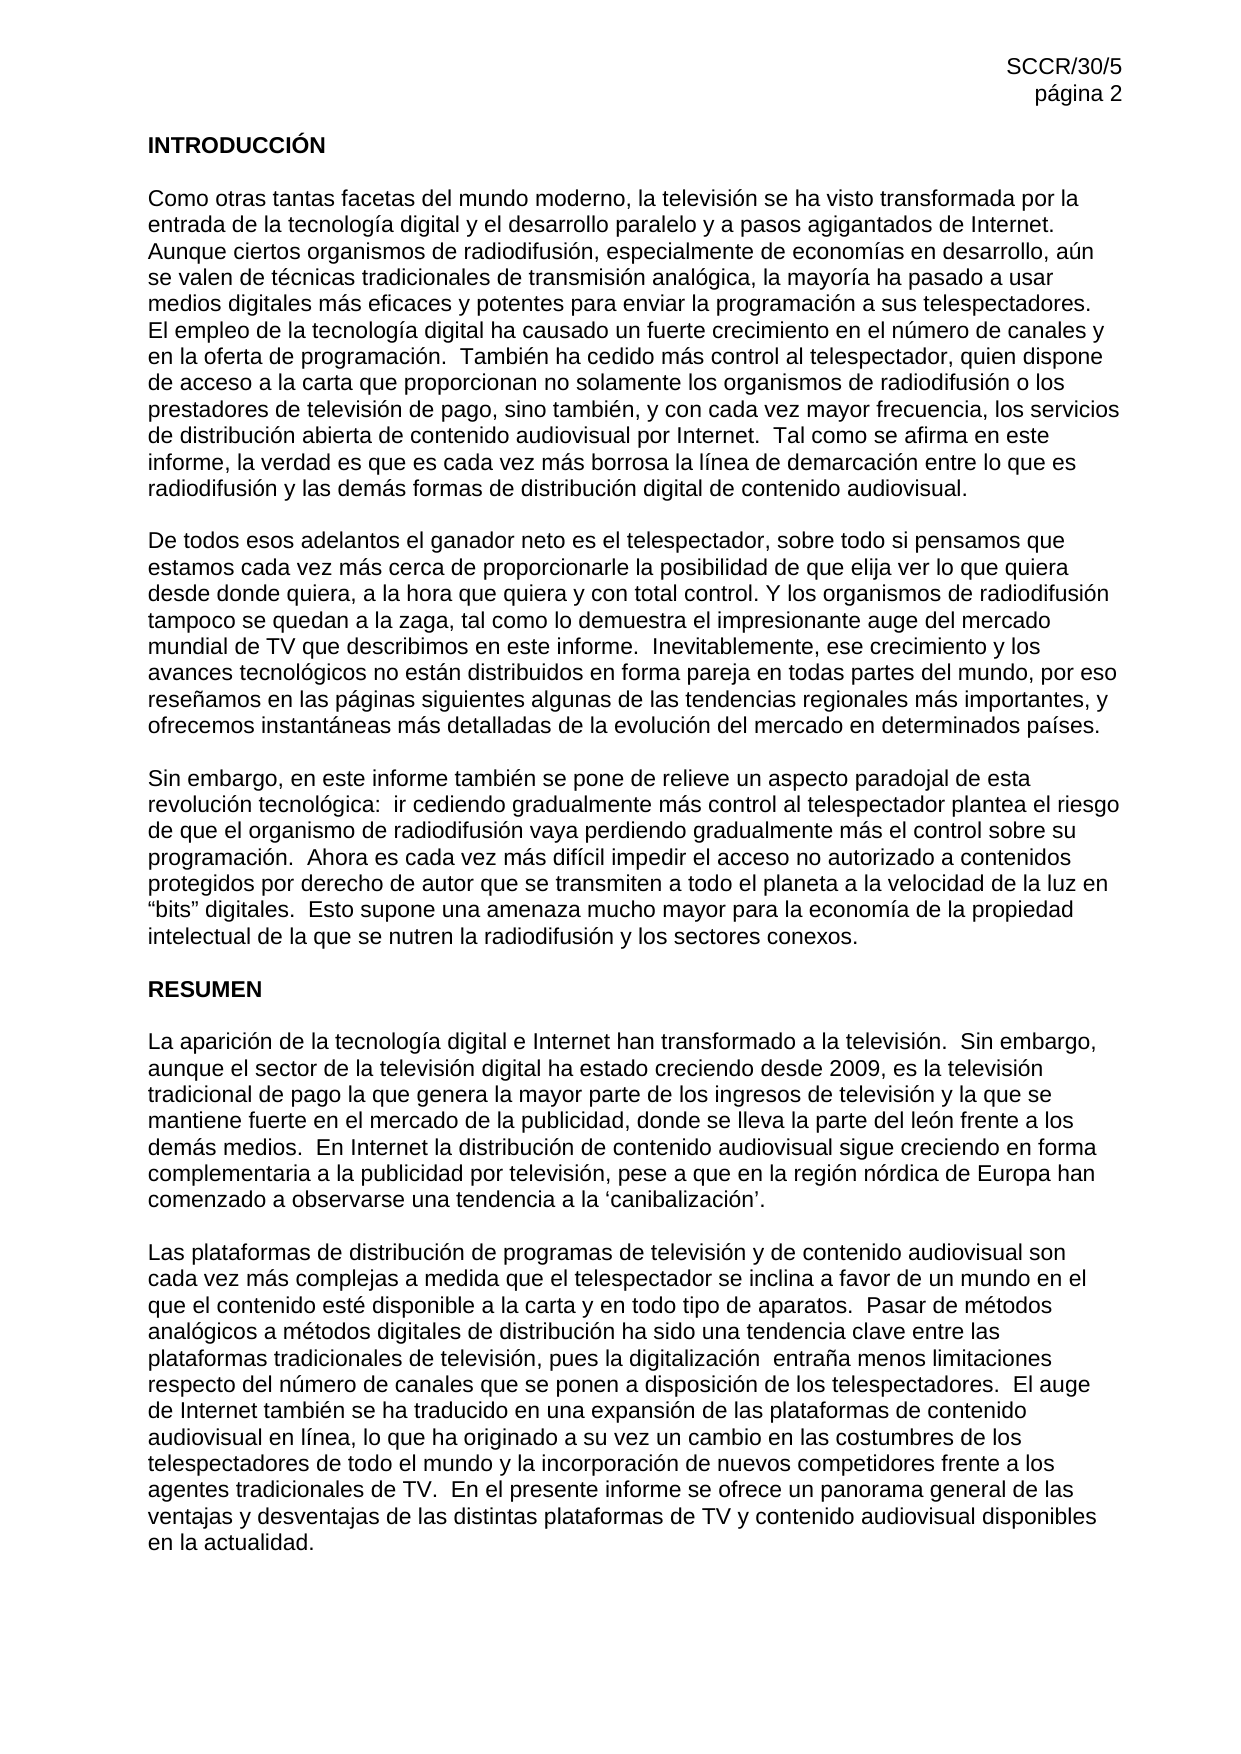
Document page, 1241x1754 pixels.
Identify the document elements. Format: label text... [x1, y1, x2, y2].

text Las plataformas de distribución de programas de televisión y de contenido audiovisual son cada vez más complejas a medida que el telespectador se inclina a favor de un mundo en el que el contenido esté disponible a la carta y en todo tipo de aparatos. Pasar de métodos analógicos a métodos digitales de distribución ha sido una tendencia clave entre las plataformas tradicionales de televisión, pues la digitalización entraña menos limitaciones respecto del número de canales que se ponen a disposición de los telespectadores. El auge de Internet también se ha traducido en una expansión de las plataformas de contenido audiovisual en línea, lo que ha originado a su vez un cambio en las costumbres de los telespectadores de todo el mundo y la incorporación de nuevos competidores frente a los agentes tradicionales de TV. En el presente informe se ofrece un panorama general de las ventajas y desventajas de las distintas plataformas de TV y contenido audiovisual disponibles en la actualidad. [148, 1239, 1122, 1555]
text INTRODUCCIÓN [148, 132, 1122, 158]
text Sin embargo, en este informe también se pone de relieve un aspecto paradojal de esta revolución tecnológica: ir cediendo gradualmente más control al telespectador plantea el riesgo de que el organismo de radiodifusión vaya perdiendo gradualmente más el control sobre su programación. Ahora es cada vez más difícil impedir el acceso no autorizado a contenidos protegidos por derecho de autor que se transmiten a todo el planeta a la velocidad de la luz en “bits” digitales. Esto supone una amenaza mucho mayor para la economía de la propiedad intelectual de la que se nutren la radiodifusión y los sectores conexos. [148, 765, 1122, 949]
text RESUMEN [148, 976, 1122, 1002]
text La aparición de la tecnología digital e Internet han transformado a la televisión. Sin embargo, aunque el sector de la televisión digital ha estado creciendo desde 2009, es la televisión tradicional de pago la que genera la mayor parte de los ingresos de televisión y la que se mantiene fuerte en el mercado de la publicidad, donde se lleva la parte del león frente a los demás medios. En Internet la distribución de contenido audiovisual sigue creciendo en forma complementaria a la publicidad por televisión, pese a que en la región nórdica de Europa han comenzado a observarse una tendencia a la ‘canibalización’. [148, 1028, 1122, 1213]
text Como otras tantas facetas del mundo moderno, la televisión se ha visto transformada por la entrada de la tecnología digital y el desarrollo paralelo y a pasos agigantados de Internet. Aunque ciertos organismos de radiodifusión, especialmente de economías en desarrollo, aún se valen de técnicas tradicionales de transmisión analógica, la mayoría ha pasado a usar medios digitales más eficaces y potentes para enviar la programación a sus telespectadores. El empleo de la tecnología digital ha causado un fuerte crecimiento en el número de canales y en la oferta de programación. También ha cedido más control al telespectador, quien dispone de acceso a la carta que proporcionan no solamente los organismos de radiodifusión o los prestadores de televisión de pago, sino también, y con cada vez mayor frecuencia, los servicios de distribución abierta de contenido audiovisual por Internet. Tal como se afirma en este informe, la verdad es que es cada vez más borrosa la línea de demarcación entre lo que es radiodifusión y las demás formas de distribución digital de contenido audiovisual. [148, 185, 1122, 501]
text De todos esos adelantos el ganador neto es el telespectador, sobre todo si pensamos que estamos cada vez más cerca de proporcionarle la posibilidad de que elija ver lo que quiera desde donde quiera, a la hora que quiera y con total control. Y los organismos de radiodifusión tampoco se quedan a la zaga, tal como lo demuestra el impresionante auge del mercado mundial de TV que describimos en este informe. Inevitablemente, ese crecimiento y los avances tecnológicos no están distribuidos en forma pareja en todas partes del mundo, por eso reseñamos en las páginas siguientes algunas de las tendencias regionales más importantes, y ofrecemos instantáneas más detalladas de la evolución del mercado en determinados países. [148, 527, 1122, 738]
